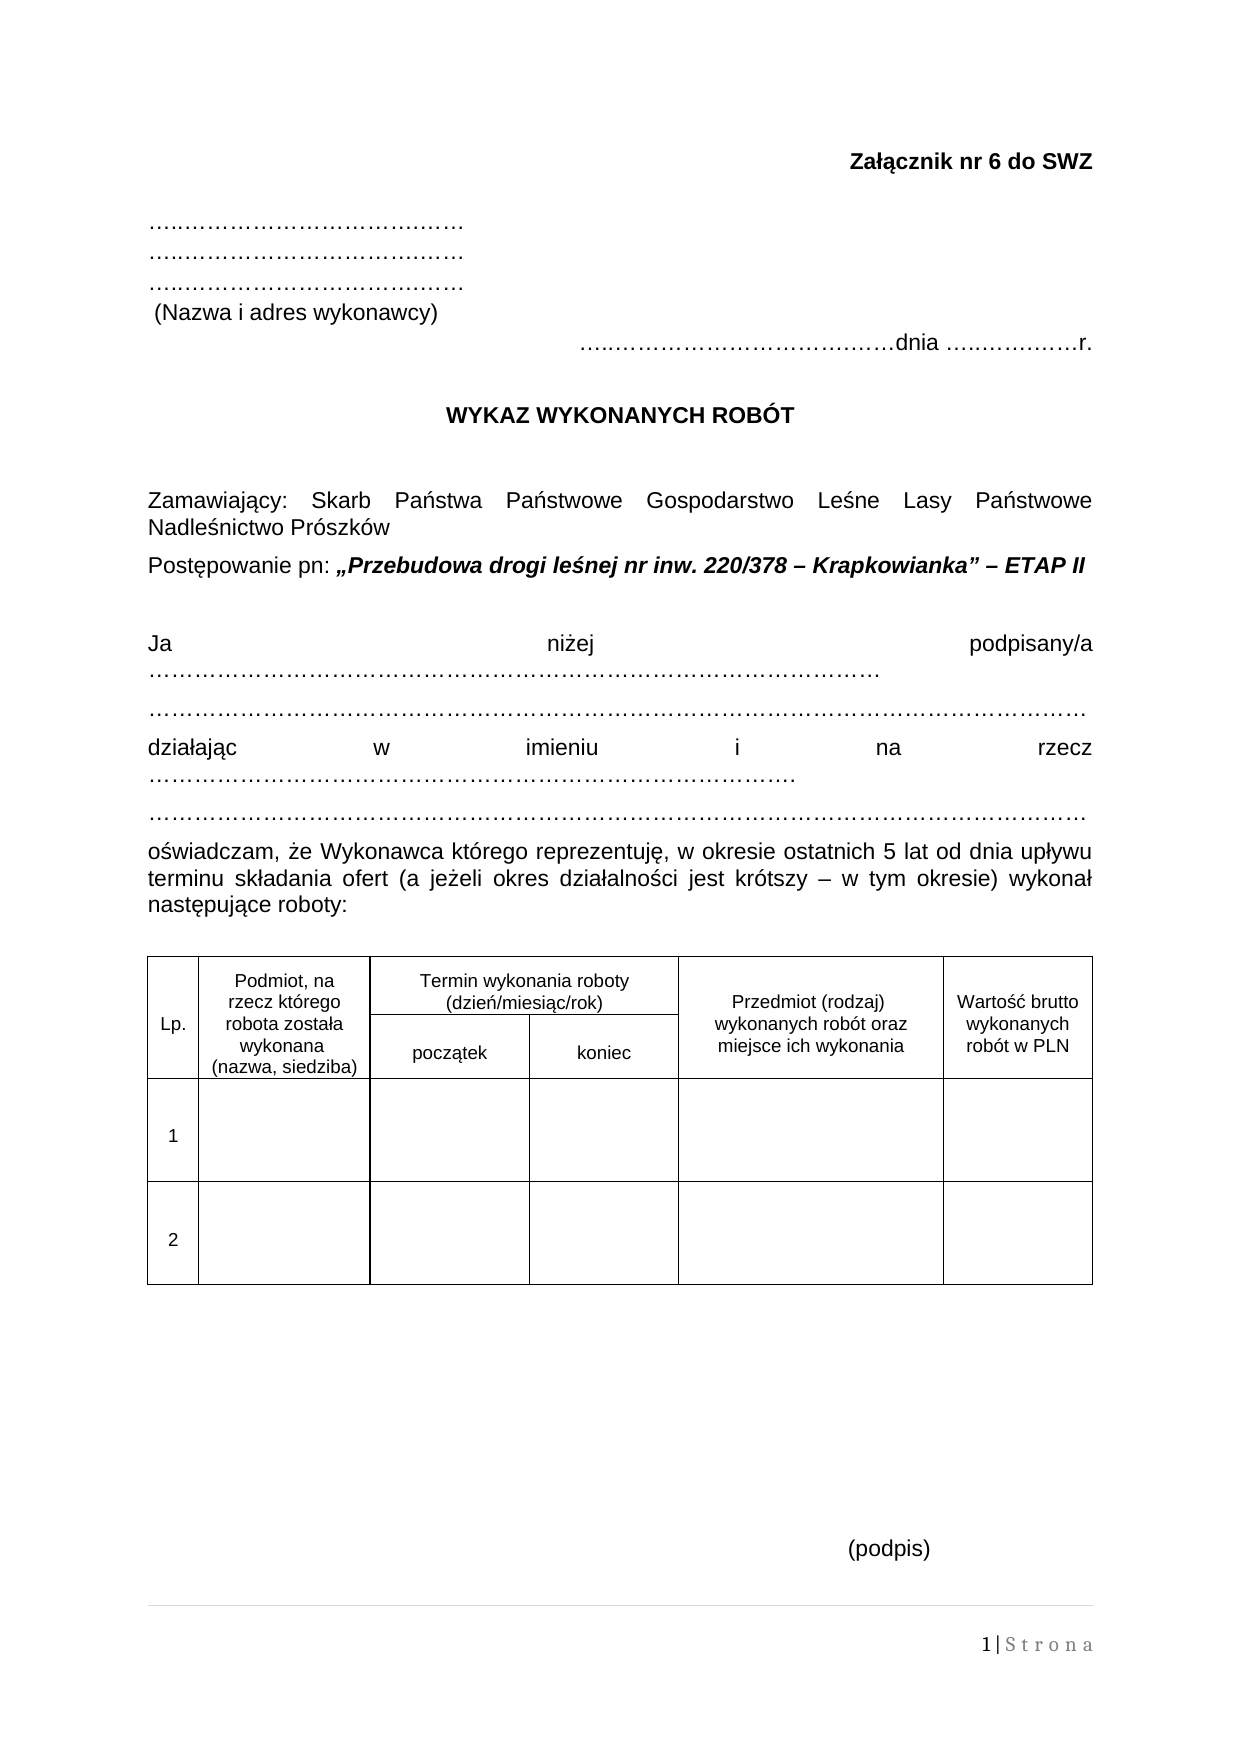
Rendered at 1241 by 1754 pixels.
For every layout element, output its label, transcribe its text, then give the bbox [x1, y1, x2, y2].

text …………………………………………………………………………………………………………… [148, 799, 1093, 826]
table_header Wartość brutto wykonanych robót w PLN [944, 957, 1092, 1077]
text (Nazwa i adres wykonawcy) [148, 299, 1093, 325]
text Zamawiający: Skarb Państwa Państwowe Gospodarstwo Leśne Lasy Państwowe Nadleśnictwo Prószków [148, 487, 1093, 540]
table_cell 1 [148, 1079, 198, 1181]
table_cell [679, 1182, 943, 1284]
table_header Lp. [148, 957, 198, 1077]
text Postępowanie pn: „Przebudowa drogi leśnej nr inw. 220/378 – Krapkowianka” – ETAP II [148, 552, 1093, 579]
table_cell 2 [148, 1182, 198, 1284]
text …..………………………….…… [148, 268, 1093, 295]
table_cell [944, 1182, 1092, 1284]
table_cell [944, 1079, 1092, 1181]
text (podpis) [148, 1535, 930, 1562]
table_cell [371, 1182, 529, 1284]
text WYKAZ WYKONANYCH ROBÓT [148, 402, 1093, 428]
table_cell [530, 1079, 678, 1181]
table_header Przedmiot (rodzaj) wykonanych robót oraz miejsce ich wykonania [679, 957, 943, 1077]
table_header Termin wykonania roboty (dzień/miesiąc/rok) [371, 957, 678, 1014]
table_cell [679, 1079, 943, 1181]
text …..………………………….…… [148, 208, 1093, 234]
table_cell [199, 1182, 369, 1284]
text Ja niżej podpisany/a …………………………………………………………………………………… [148, 630, 1093, 683]
table_cell koniec [530, 1015, 678, 1077]
text działając w imieniu i na rzecz …………………………………………………………………………. [148, 734, 1093, 787]
text oświadczam, że Wykonawca którego reprezentuję, w okresie ostatnich 5 lat od dnia upływu terminu składania ofert (a jeżeli okres działalności jest krótszy – w tym okresie) wykonał następujące roboty: [148, 838, 1093, 917]
text …………………………………………………………………………………………………………… [148, 695, 1093, 722]
table_header Podmiot, na rzecz którego robota została wykonana (nazwa, siedziba) [199, 957, 369, 1077]
table_cell początek [371, 1015, 529, 1077]
table_cell [530, 1182, 678, 1284]
text …..………………………….……dnia …..…….……r. [148, 329, 1093, 355]
text …..………………………….…… [148, 238, 1093, 264]
text Załącznik nr 6 do SWZ [148, 148, 1093, 174]
table_cell [199, 1079, 369, 1181]
table_cell [371, 1079, 529, 1181]
